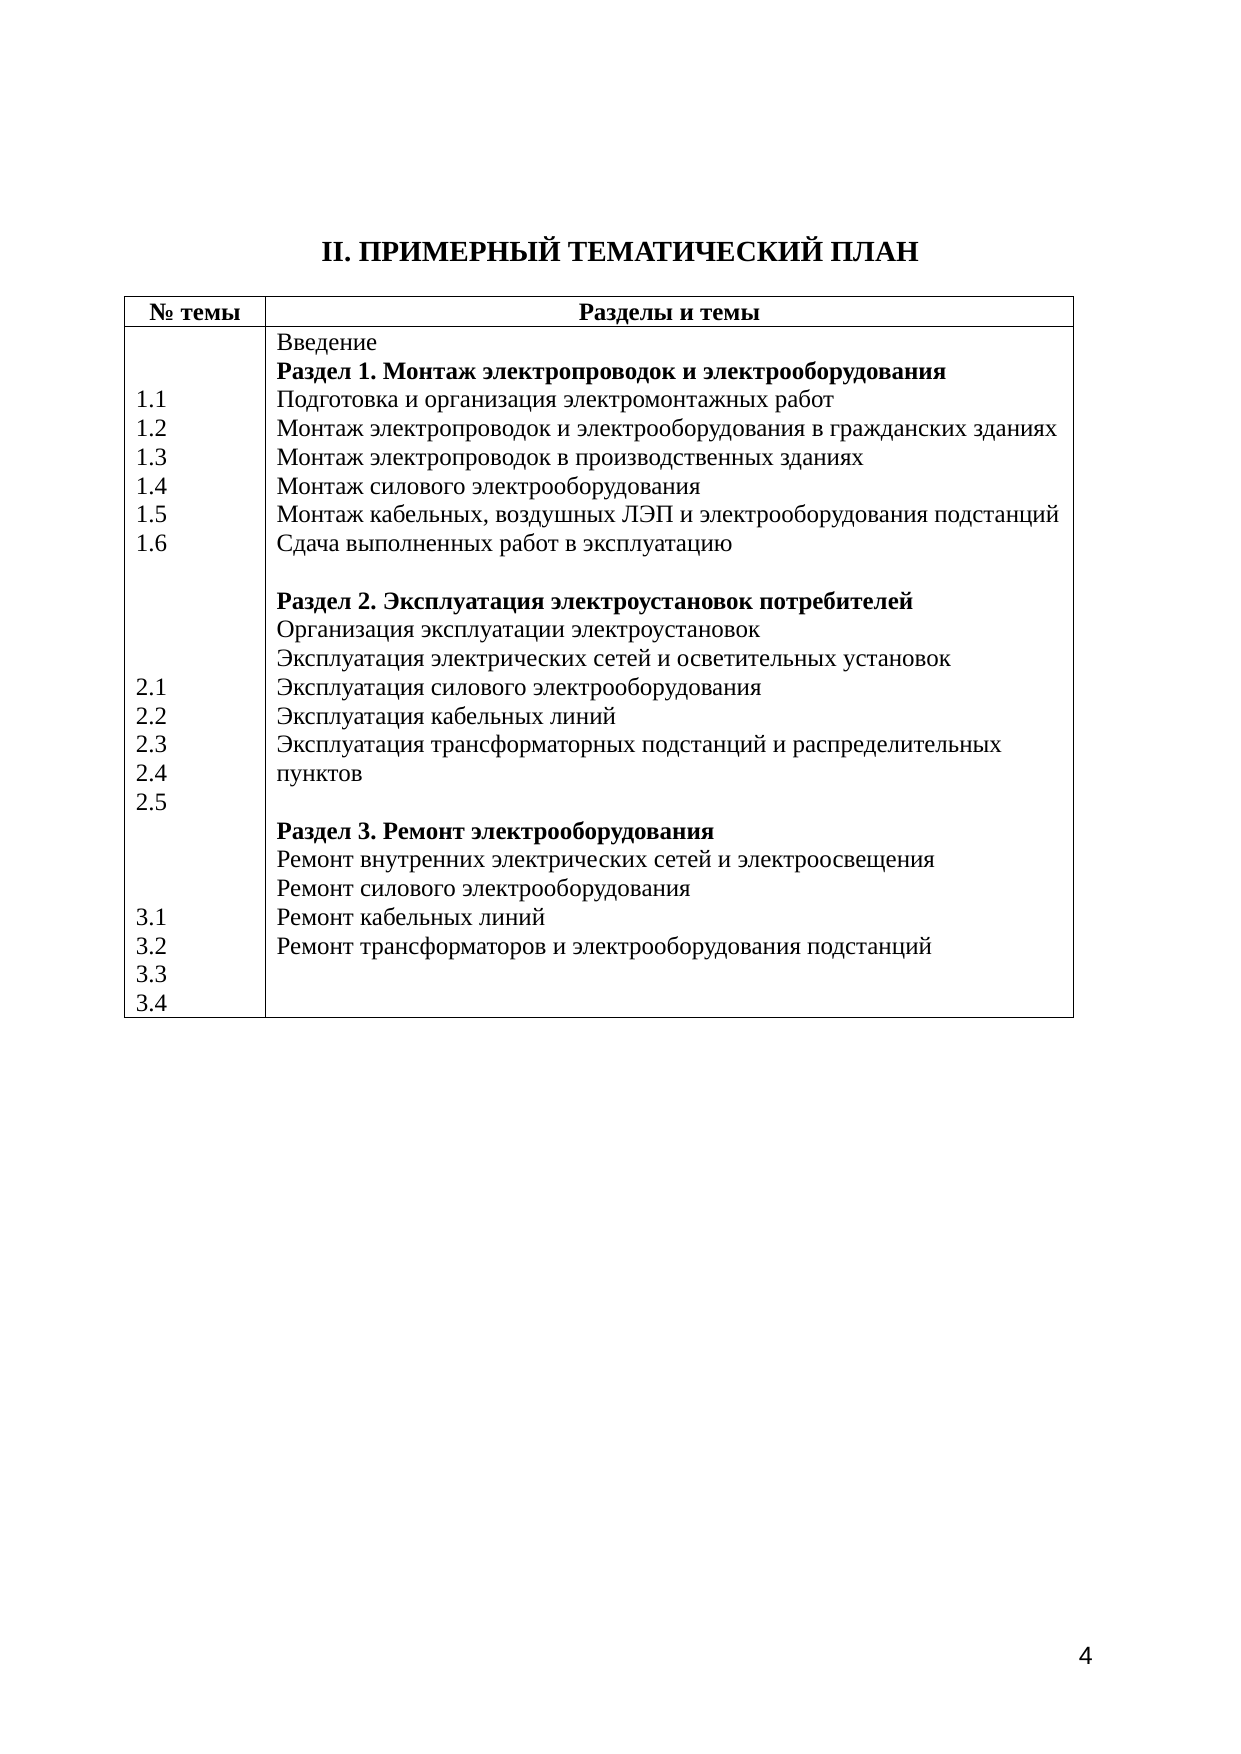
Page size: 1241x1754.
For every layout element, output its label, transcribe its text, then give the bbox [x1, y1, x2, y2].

table_cell 1.1 1.2 1.3 1.4 1.5 1.6 2.1 2.2 2.3 2.4 2.5 3.1 3.2 3.3 3.4 [125, 327, 265, 1017]
table_header Разделы и темы [266, 297, 1073, 326]
table_cell Введение Раздел 1. Монтаж электропроводок и электрооборудования Подготовка и организация электромонтажных работ Монтаж электропроводок и электрооборудования в гражданских зданиях Монтаж электропроводок в производственных зданиях Монтаж силового электрооборудования Монтаж кабельных, воздушных ЛЭП и электрооборудования подстанций Сдача выполненных работ в эксплуатацию Раздел 2. Эксплуатация электроустановок потребителей Организация эксплуатации электроустановок Эксплуатация электрических сетей и осветительных установок Эксплуатация силового электрооборудования Эксплуатация кабельных линий Эксплуатация трансформаторных подстанций и распределительных пунктов Раздел 3. Ремонт электрооборудования Ремонт внутренних электрических сетей и электроосвещения Ремонт силового электрооборудования Ремонт кабельных линий Ремонт трансформаторов и электрооборудования подстанций [266, 327, 1073, 1017]
table_header № темы [125, 297, 265, 326]
text II. ПРИМЕРНЫЙ ТЕМАТИЧЕСКИЙ ПЛАН [148, 234, 1092, 267]
